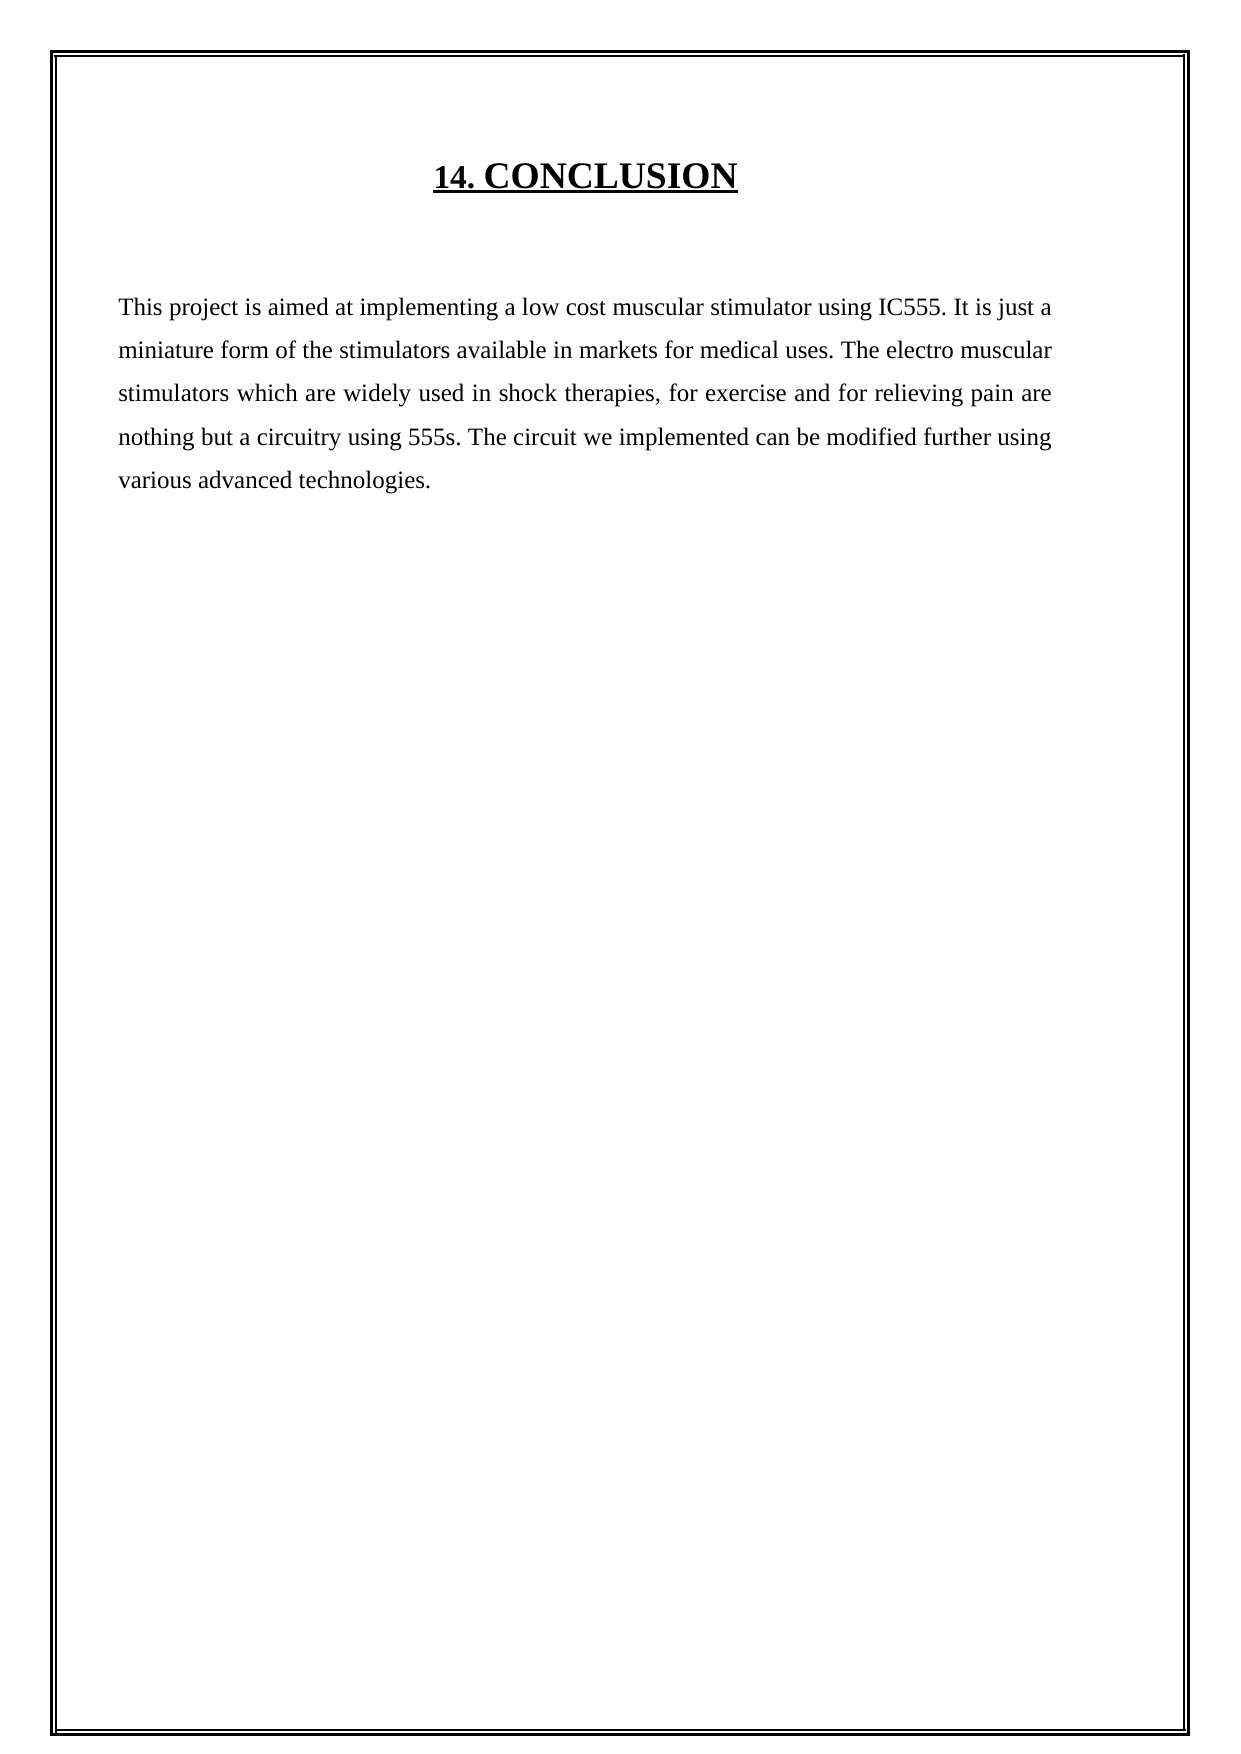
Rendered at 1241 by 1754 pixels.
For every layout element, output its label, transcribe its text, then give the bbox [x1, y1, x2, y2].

text 14. CONCLUSION [118, 153, 1053, 196]
text This project is aimed at implementing a low cost muscular stimulator using IC555. It is just a miniature form of the stimulators available in markets for medical uses. The electro muscular stimulators which are widely used in shock therapies, for exercise and for relieving pain are nothing but a circuitry using 555s. The circuit we implemented can be modified further using various advanced technologies. [118, 292, 1053, 493]
